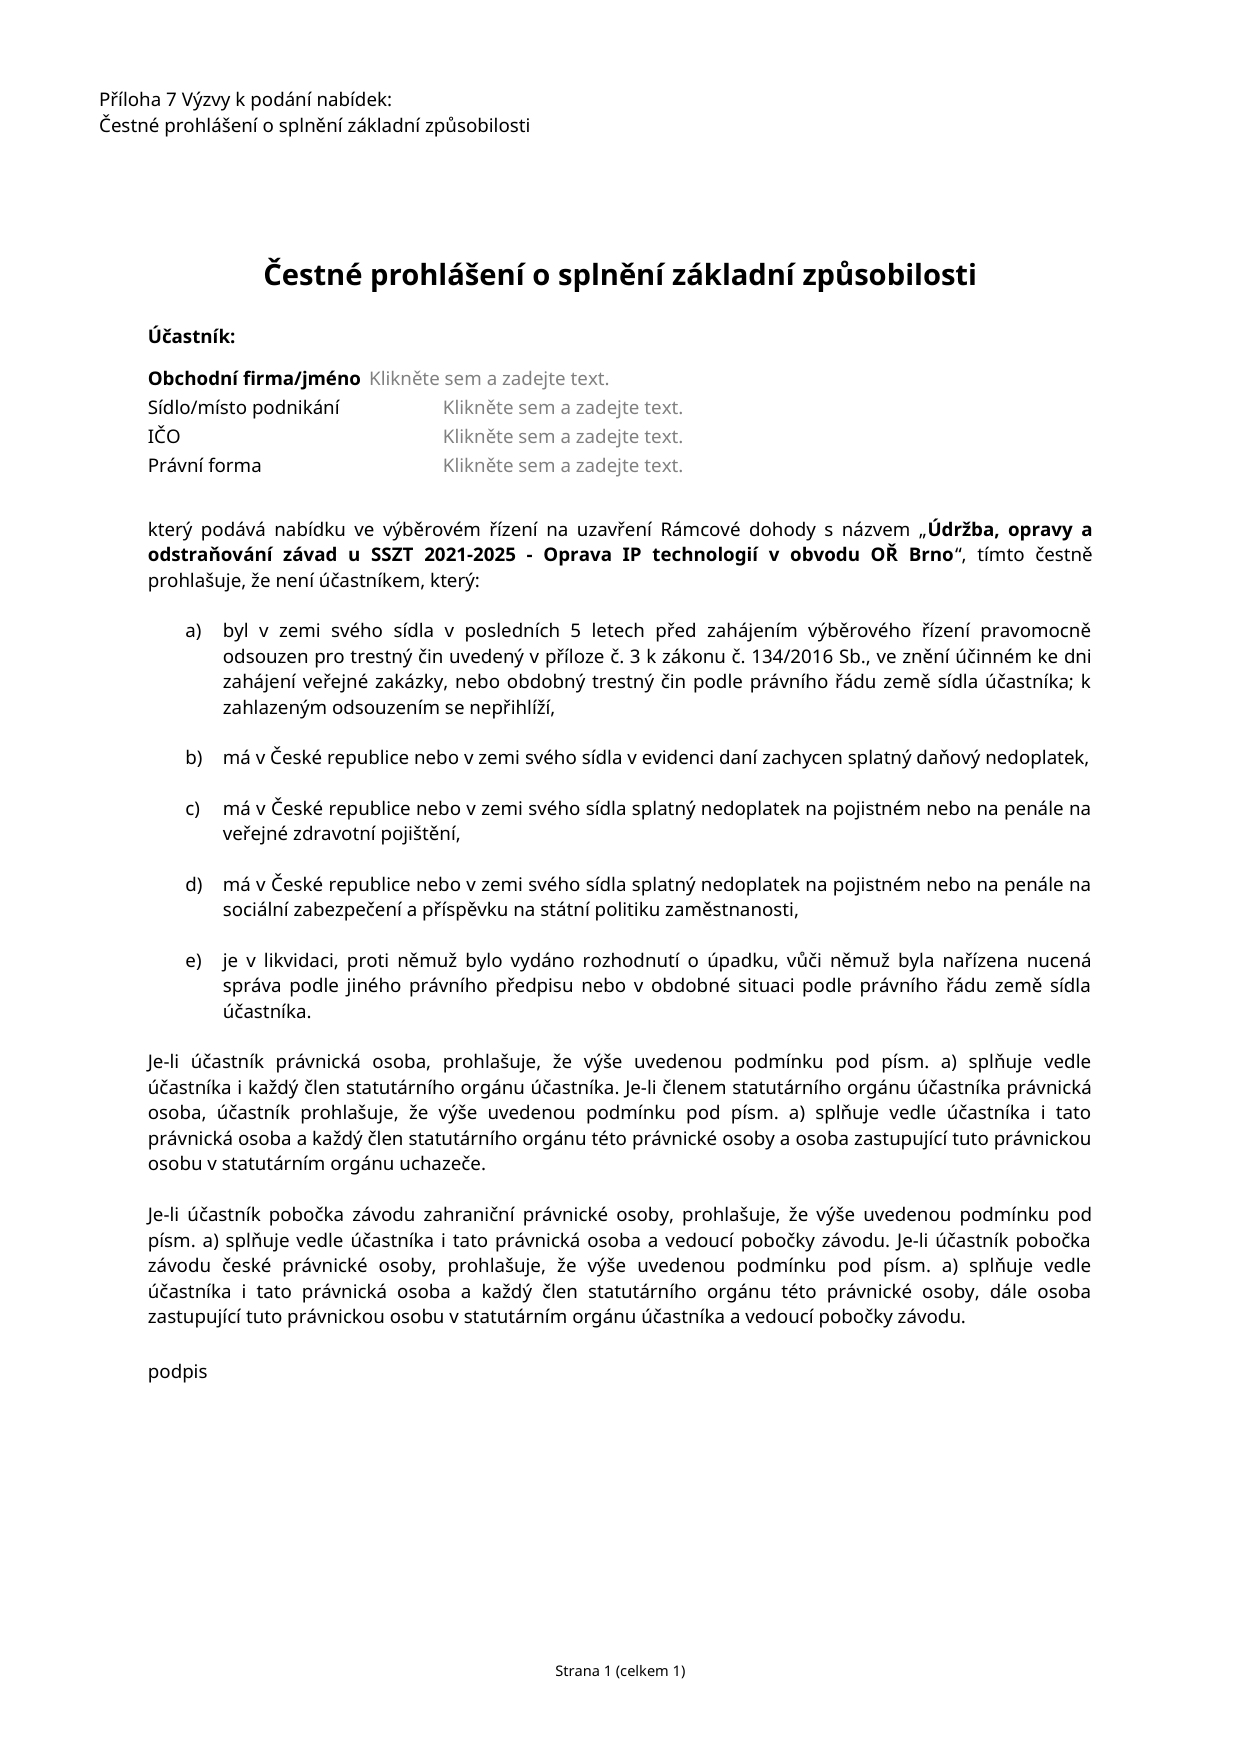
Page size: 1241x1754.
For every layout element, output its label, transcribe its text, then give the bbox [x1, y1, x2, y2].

text Sídlo/místo podnikání [148, 391, 1093, 420]
list byl v zemi svého sídla v posledních 5 letech před zahájením výběrového řízení pravomocně odsouzen pro trestný čin uvedený v příloze č. 3 k zákonu č. 134/2016 Sb., ve znění účinném ke dni zahájení veřejné zakázky, nebo obdobný trestný čin podle právního řádu země sídla účastníka; k zahlazeným odsouzením se nepřihlíží, [185, 617, 1093, 719]
text Je-li účastník pobočka závodu zahraniční právnické osoby, prohlašuje, že výše uvedenou podmínku pod písm. a) splňuje vedle účastníka i tato právnická osoba a vedoucí pobočky závodu. Je-li účastník pobočka závodu české právnické osoby, prohlašuje, že výše uvedenou podmínku pod písm. a) splňuje vedle účastníka i tato právnická osoba a každý člen statutárního orgánu této právnické osoby, dále osoba zastupující tuto právnickou osobu v statutárním orgánu účastníka a vedoucí pobočky závodu. [148, 1202, 1093, 1329]
text podpis [148, 1355, 1092, 1384]
text který podává nabídku ve výběrovém řízení na uzavření Rámcové dohody s názvem „Údržba, opravy a odstraňování závad u SSZT 2021-2025 - Oprava IP technologií v obvodu OŘ Brno“, tímto čestně prohlašuje, že není účastníkem, který: [148, 516, 1093, 592]
list má v České republice nebo v zemi svého sídla v evidenci daní zachycen splatný daňový nedoplatek, [185, 744, 1093, 770]
text Právní forma [148, 449, 1093, 478]
text IČO [148, 420, 1093, 449]
list má v České republice nebo v zemi svého sídla splatný nedoplatek na pojistném nebo na penále na veřejné zdravotní pojištění, [185, 795, 1093, 846]
text Je-li účastník právnická osoba, prohlašuje, že výše uvedenou podmínku pod písm. a) splňuje vedle účastníka i každý člen statutárního orgánu účastníka. Je-li členem statutárního orgánu účastníka právnická osoba, účastník prohlašuje, že výše uvedenou podmínku pod písm. a) splňuje vedle účastníka i tato právnická osoba a každý člen statutárního orgánu této právnické osoby a osoba zastupující tuto právnickou osobu v statutárním orgánu uchazeče. [148, 1049, 1093, 1176]
text Obchodní firma/jméno [148, 362, 1093, 391]
list je v likvidaci, proti němuž bylo vydáno rozhodnutí o úpadku, vůči němuž byla nařízena nucená správa podle jiného právního předpisu nebo v obdobné situaci podle právního řádu země sídla účastníka. [185, 947, 1093, 1024]
title Čestné prohlášení o splnění základní způsobilosti [148, 254, 1093, 293]
text Účastník: [148, 318, 1093, 349]
list má v České republice nebo v zemi svého sídla splatný nedoplatek na pojistném nebo na penále na sociální zabezpečení a příspěvku na státní politiku zaměstnanosti, [185, 871, 1093, 922]
